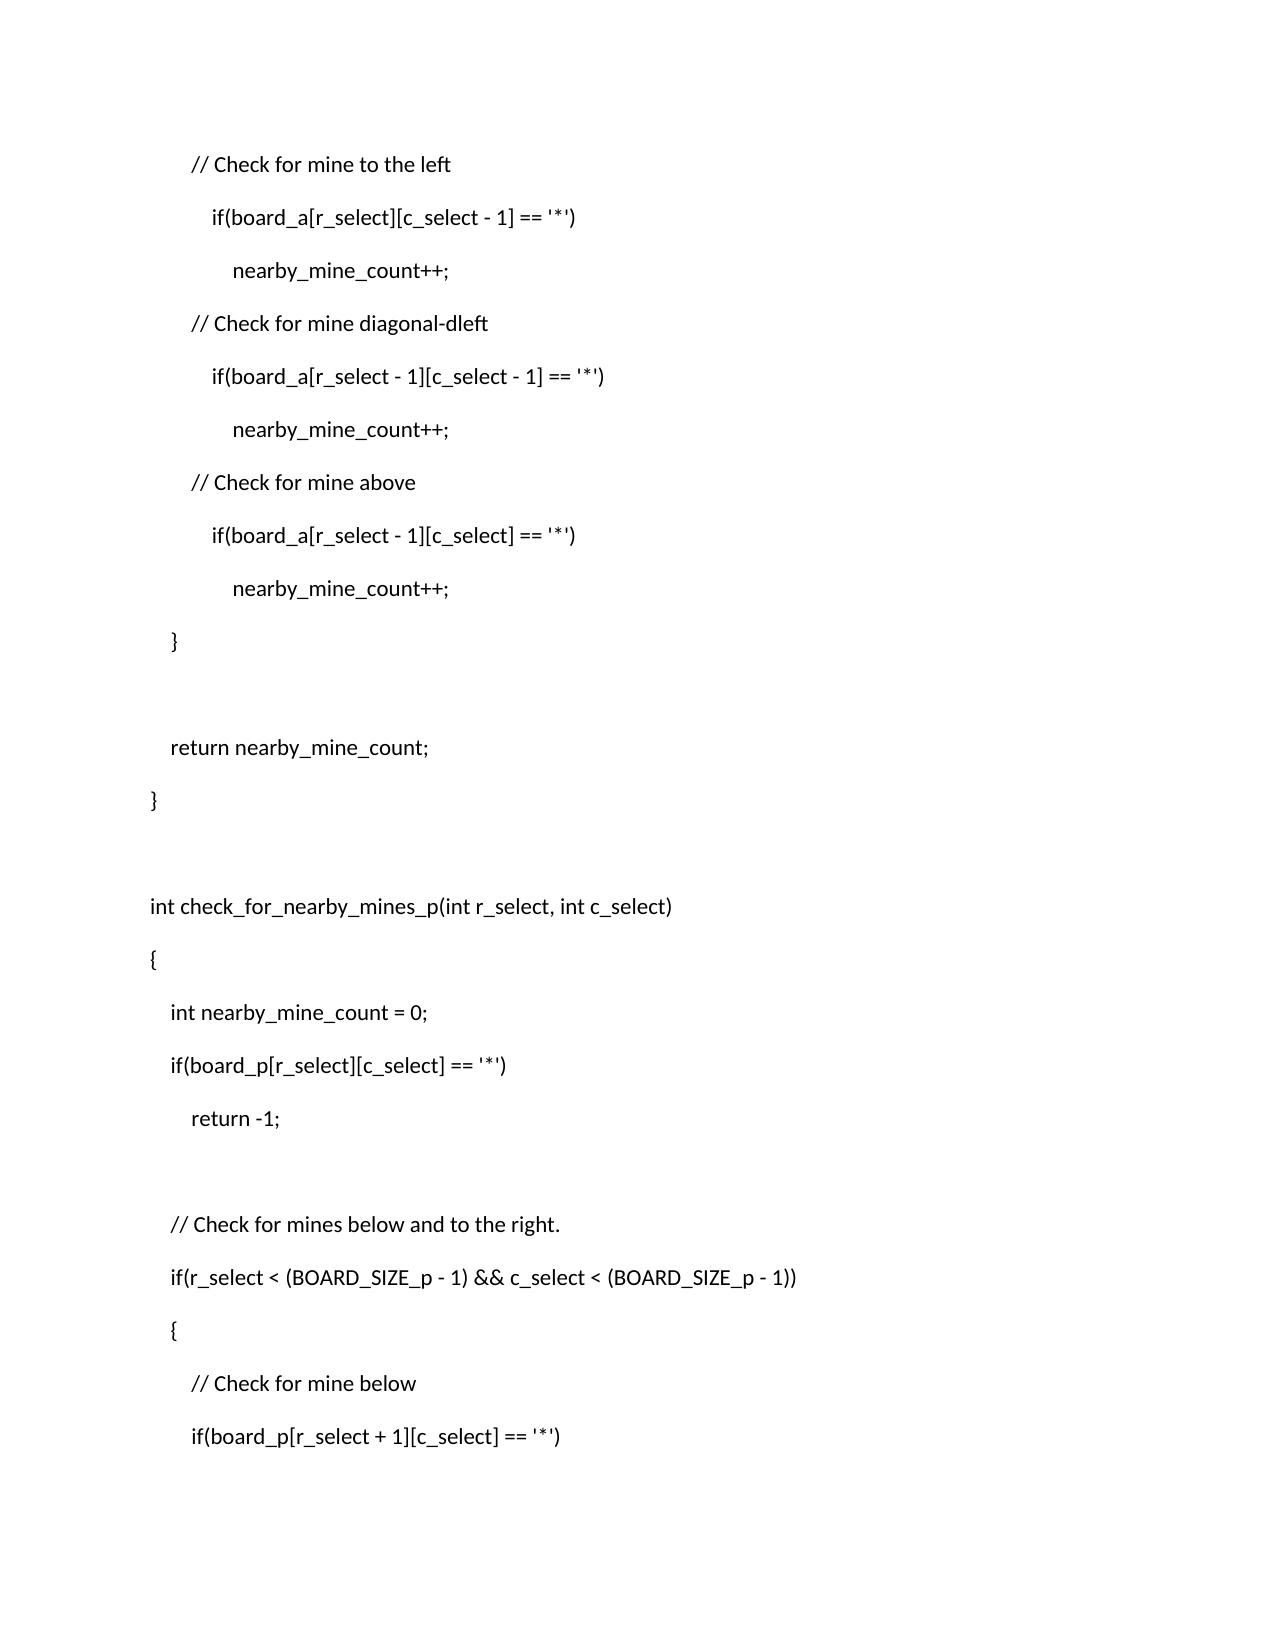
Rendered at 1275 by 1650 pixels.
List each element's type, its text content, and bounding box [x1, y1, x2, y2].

text int nearby_mine_count = 0; [150, 998, 1125, 1026]
text // Check for mine below [150, 1369, 1125, 1397]
text // Check for mine diagonal-dleft [150, 309, 1125, 337]
text nearby_mine_count++; [150, 256, 1125, 284]
text { [150, 945, 1125, 973]
text // Check for mine to the left [150, 150, 1125, 178]
text return nearby_mine_count; [150, 733, 1125, 761]
text } [150, 627, 1125, 655]
text if(board_p[r_select + 1][c_select] == '*') [150, 1422, 1125, 1451]
text if(r_select < (BOARD_SIZE_p - 1) && c_select < (BOARD_SIZE_p - 1)) [150, 1263, 1125, 1291]
text if(board_a[r_select - 1][c_select - 1] == '*') [150, 362, 1125, 390]
text if(board_a[r_select - 1][c_select] == '*') [150, 521, 1125, 549]
text return -1; [150, 1104, 1125, 1132]
text { [150, 1316, 1125, 1344]
text int check_for_nearby_mines_p(int r_select, int c_select) [150, 892, 1125, 920]
text if(board_p[r_select][c_select] == '*') [150, 1051, 1125, 1079]
text nearby_mine_count++; [150, 574, 1125, 602]
text // Check for mines below and to the right. [150, 1210, 1125, 1238]
text nearby_mine_count++; [150, 415, 1125, 443]
text } [150, 786, 1125, 814]
text // Check for mine above [150, 468, 1125, 496]
text if(board_a[r_select][c_select - 1] == '*') [150, 203, 1125, 231]
